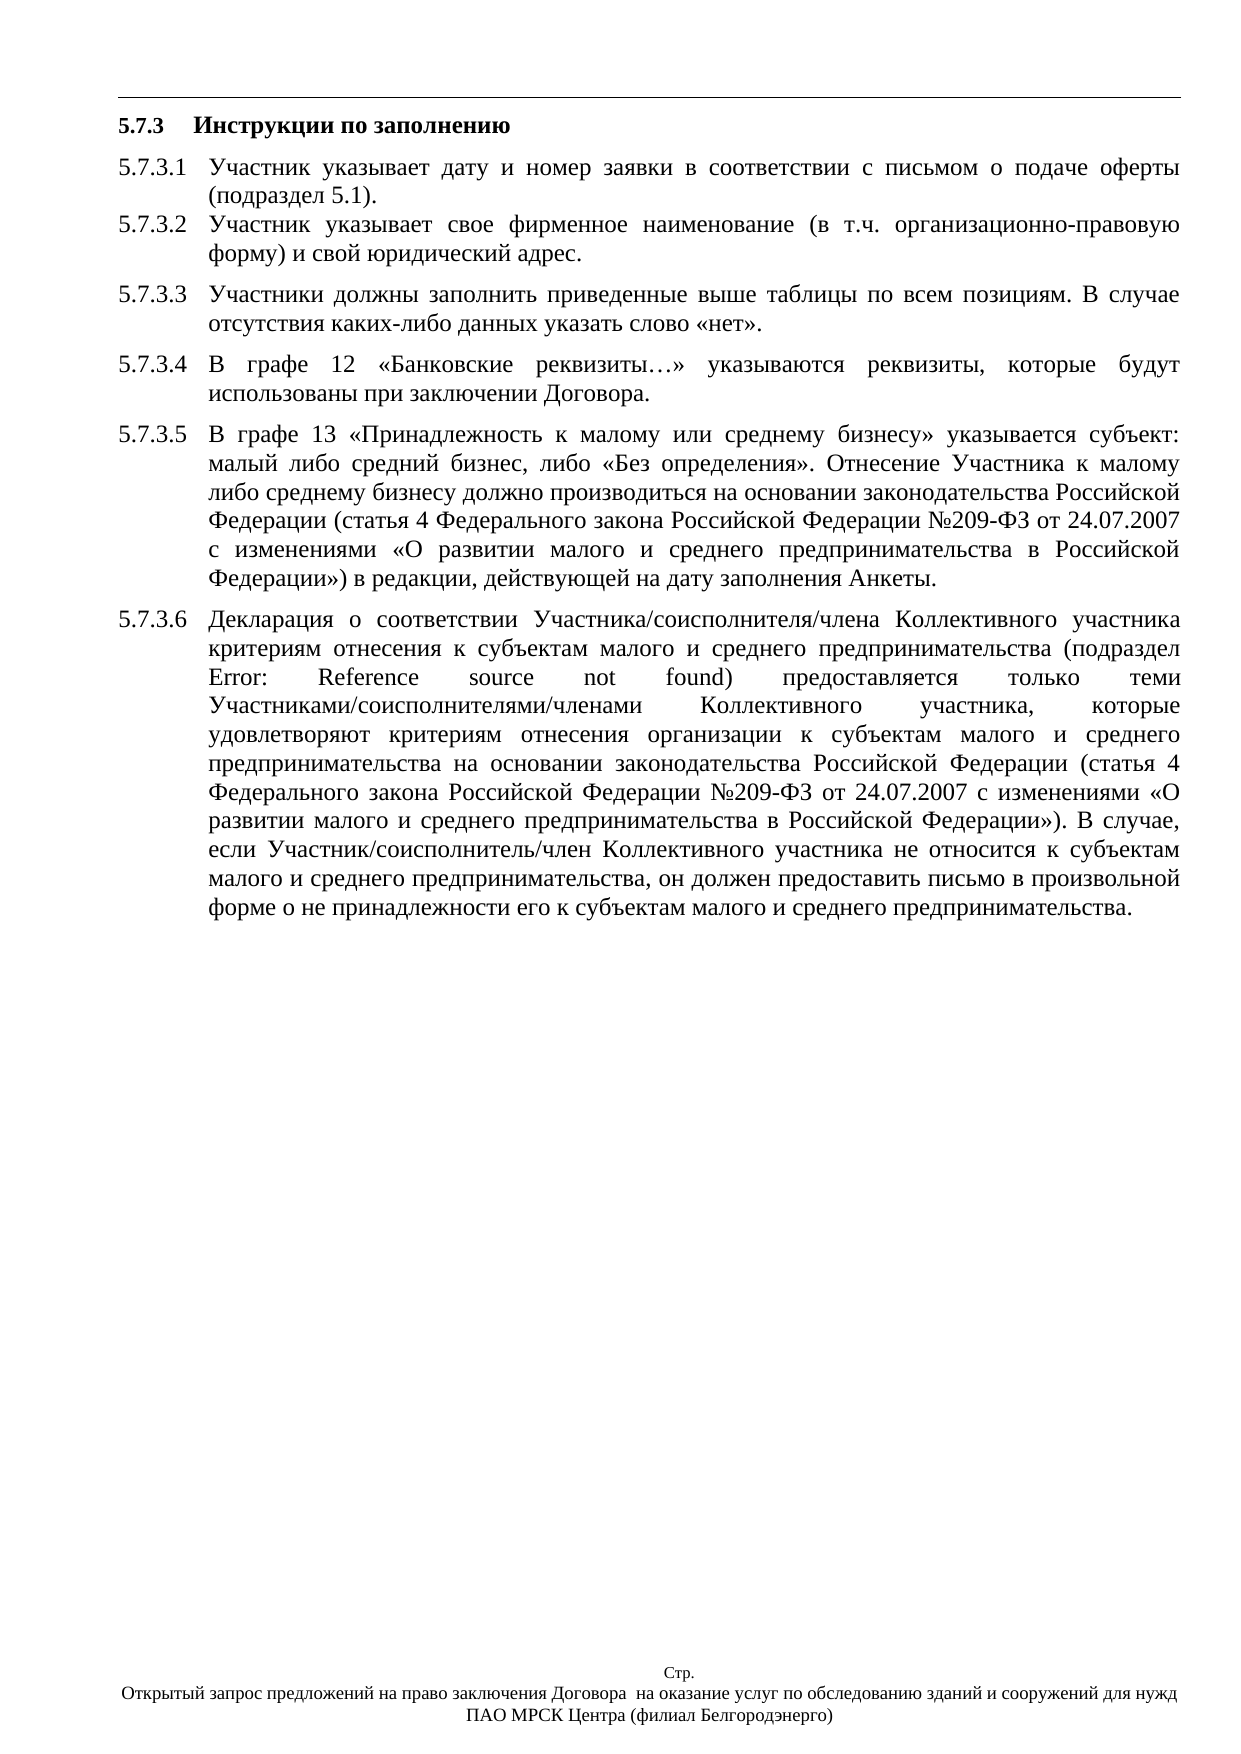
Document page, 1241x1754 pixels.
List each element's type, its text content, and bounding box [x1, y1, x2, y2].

subtitle Инструкции по заполнению [118, 111, 1181, 139]
list Участник указывает свое фирменное наименование (в т.ч. организационно-правовую форму) и свой юридический адрес. [118, 209, 1181, 267]
list Участники должны заполнить приведенные выше таблицы по всем позициям. В случае отсутствия каких-либо данных указать слово «нет». [118, 279, 1181, 337]
list В графе 12 «Банковские реквизиты…» указываются реквизиты, которые будут использованы при заключении Договора. [118, 349, 1181, 407]
list В графе 13 «Принадлежность к малому или среднему бизнесу» указывается субъект: малый либо средний бизнес, либо «Без определения». Отнесение Участника к малому либо среднему бизнесу должно производиться на основании законодательства Российской Федерации (статья 4 Федерального закона Российской Федерации №209-ФЗ от 24.07.2007 с изменениями «О развитии малого и среднего предпринимательства в Российской Федерации») в редакции, действующей на дату заполнения Анкеты. [118, 419, 1181, 592]
